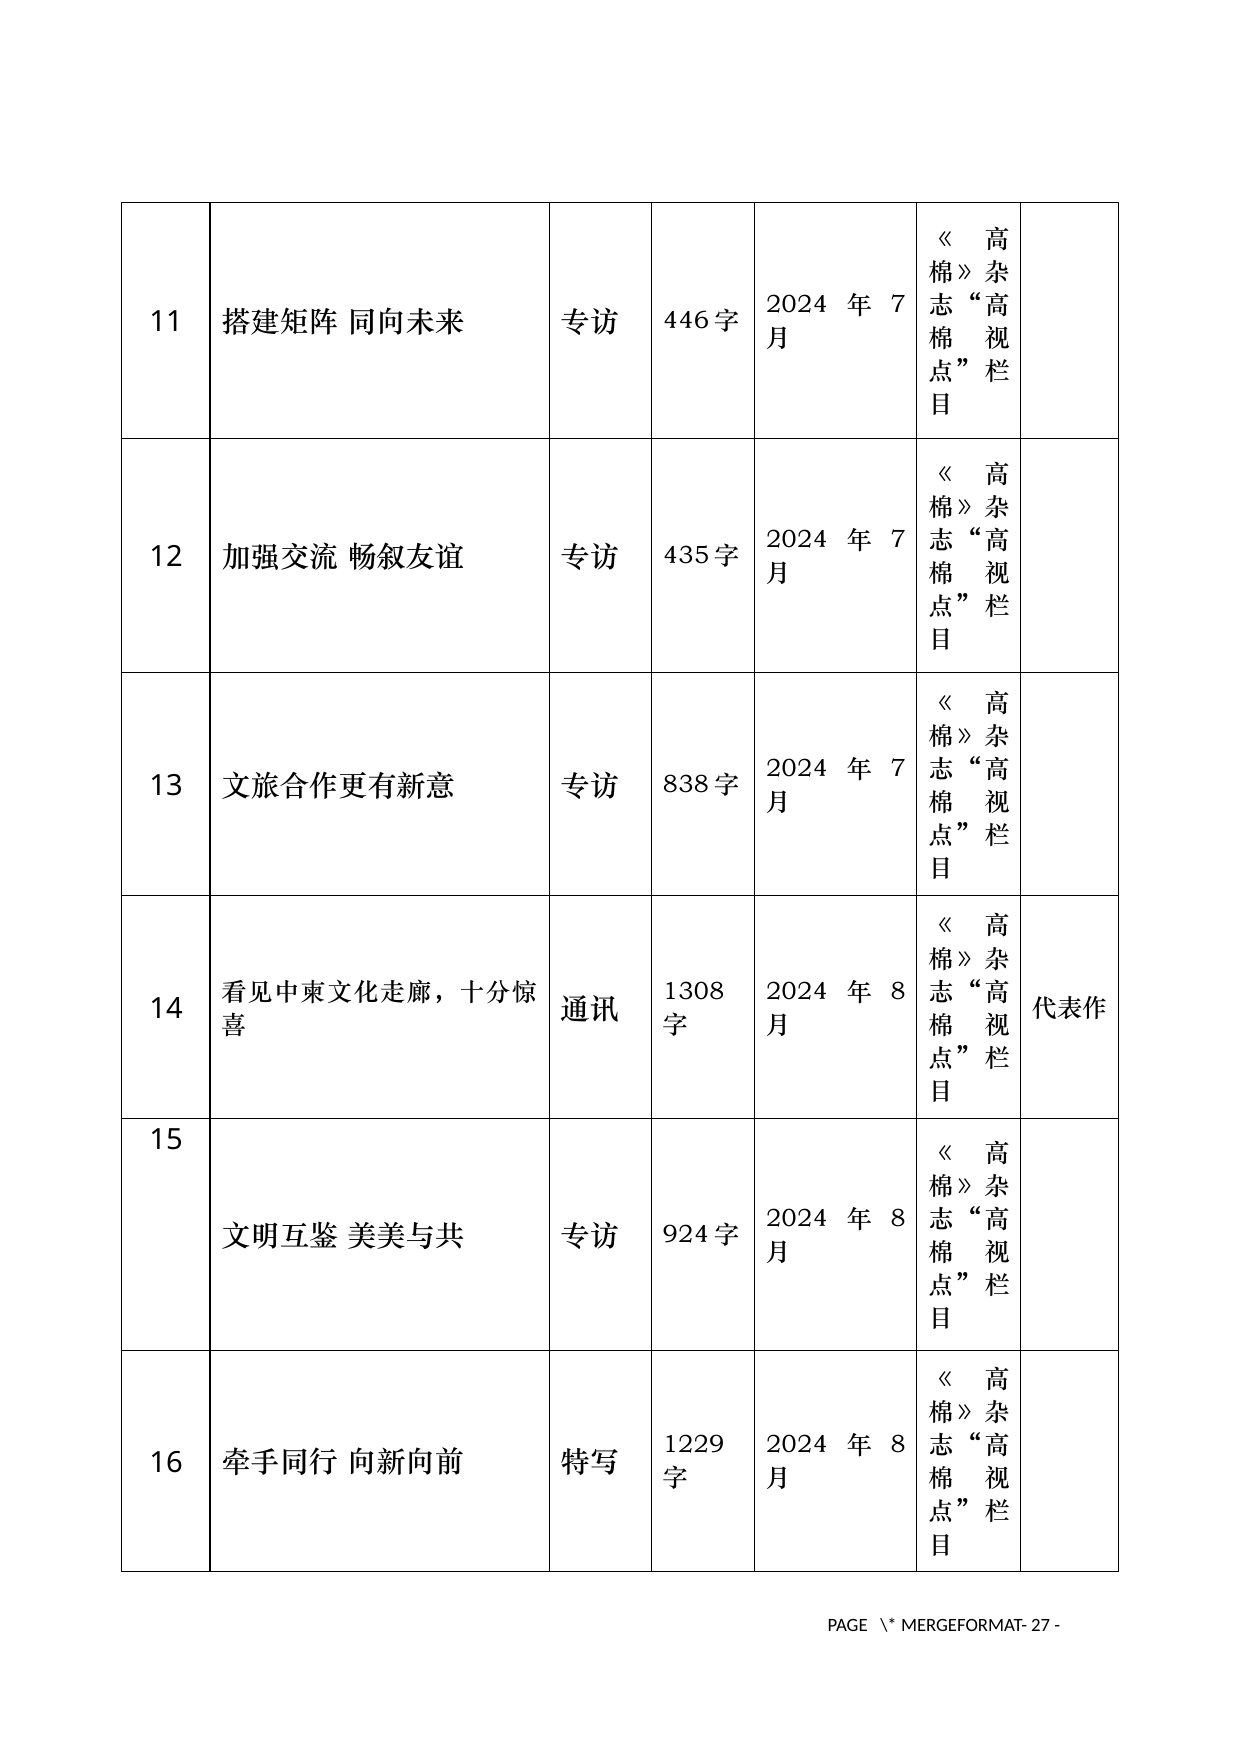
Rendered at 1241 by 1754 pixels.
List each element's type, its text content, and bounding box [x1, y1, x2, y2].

table_cell 专访 [550, 203, 651, 438]
table_cell 看见中柬文化走廊，十分惊喜 [211, 896, 549, 1118]
table_cell 加强交流 畅叙友谊 [211, 439, 549, 672]
table_cell 文旅合作更有新意 [211, 673, 549, 895]
table_cell 838字 [652, 673, 754, 895]
table_cell 15 [122, 1119, 209, 1350]
table_cell 《高棉》杂志“高棉视点”栏目 [917, 439, 1020, 672]
table_cell 《高棉》杂志“高棉视点”栏目 [917, 1119, 1020, 1350]
table_cell 《高棉》杂志“高棉视点”栏目 [917, 1351, 1020, 1571]
table_cell 2024年8月 [755, 896, 916, 1118]
table_cell [1021, 203, 1118, 438]
table_cell 通讯 [550, 896, 651, 1118]
table_cell 2024年7月 [755, 439, 916, 672]
table_cell [1021, 1119, 1118, 1350]
table_cell 11 [122, 203, 209, 438]
table_cell 2024年7月 [755, 203, 916, 438]
table_cell 《高棉》杂志“高棉视点”栏目 [917, 896, 1020, 1118]
table_cell 2024年8月 [755, 1119, 916, 1350]
table_cell 1229字 [652, 1351, 754, 1571]
table_cell [1021, 439, 1118, 672]
table_cell 446字 [652, 203, 754, 438]
table_cell 《高棉》杂志“高棉视点”栏目 [917, 673, 1020, 895]
table_cell 13 [122, 673, 209, 895]
table_cell 435字 [652, 439, 754, 672]
table_cell 特写 [550, 1351, 651, 1571]
table_cell 专访 [550, 1119, 651, 1350]
table_cell [1021, 1351, 1118, 1571]
table_cell 专访 [550, 673, 651, 895]
table_cell 2024年8月 [755, 1351, 916, 1571]
table_cell 14 [122, 896, 209, 1118]
table_cell 代表作 [1021, 896, 1118, 1118]
table_cell 牵手同行 向新向前 [211, 1351, 549, 1571]
table_cell 文明互鉴 美美与共 [211, 1119, 549, 1350]
table_cell 924字 [652, 1119, 754, 1350]
table_cell 《高棉》杂志“高棉视点”栏目 [917, 203, 1020, 438]
table_cell 16 [122, 1351, 209, 1571]
table_cell 12 [122, 439, 209, 672]
table_cell 专访 [550, 439, 651, 672]
table_cell 2024年7月 [755, 673, 916, 895]
table_cell 1308字 [652, 896, 754, 1118]
table_cell 搭建矩阵 同向未来 [211, 203, 549, 438]
table_cell [1021, 673, 1118, 895]
